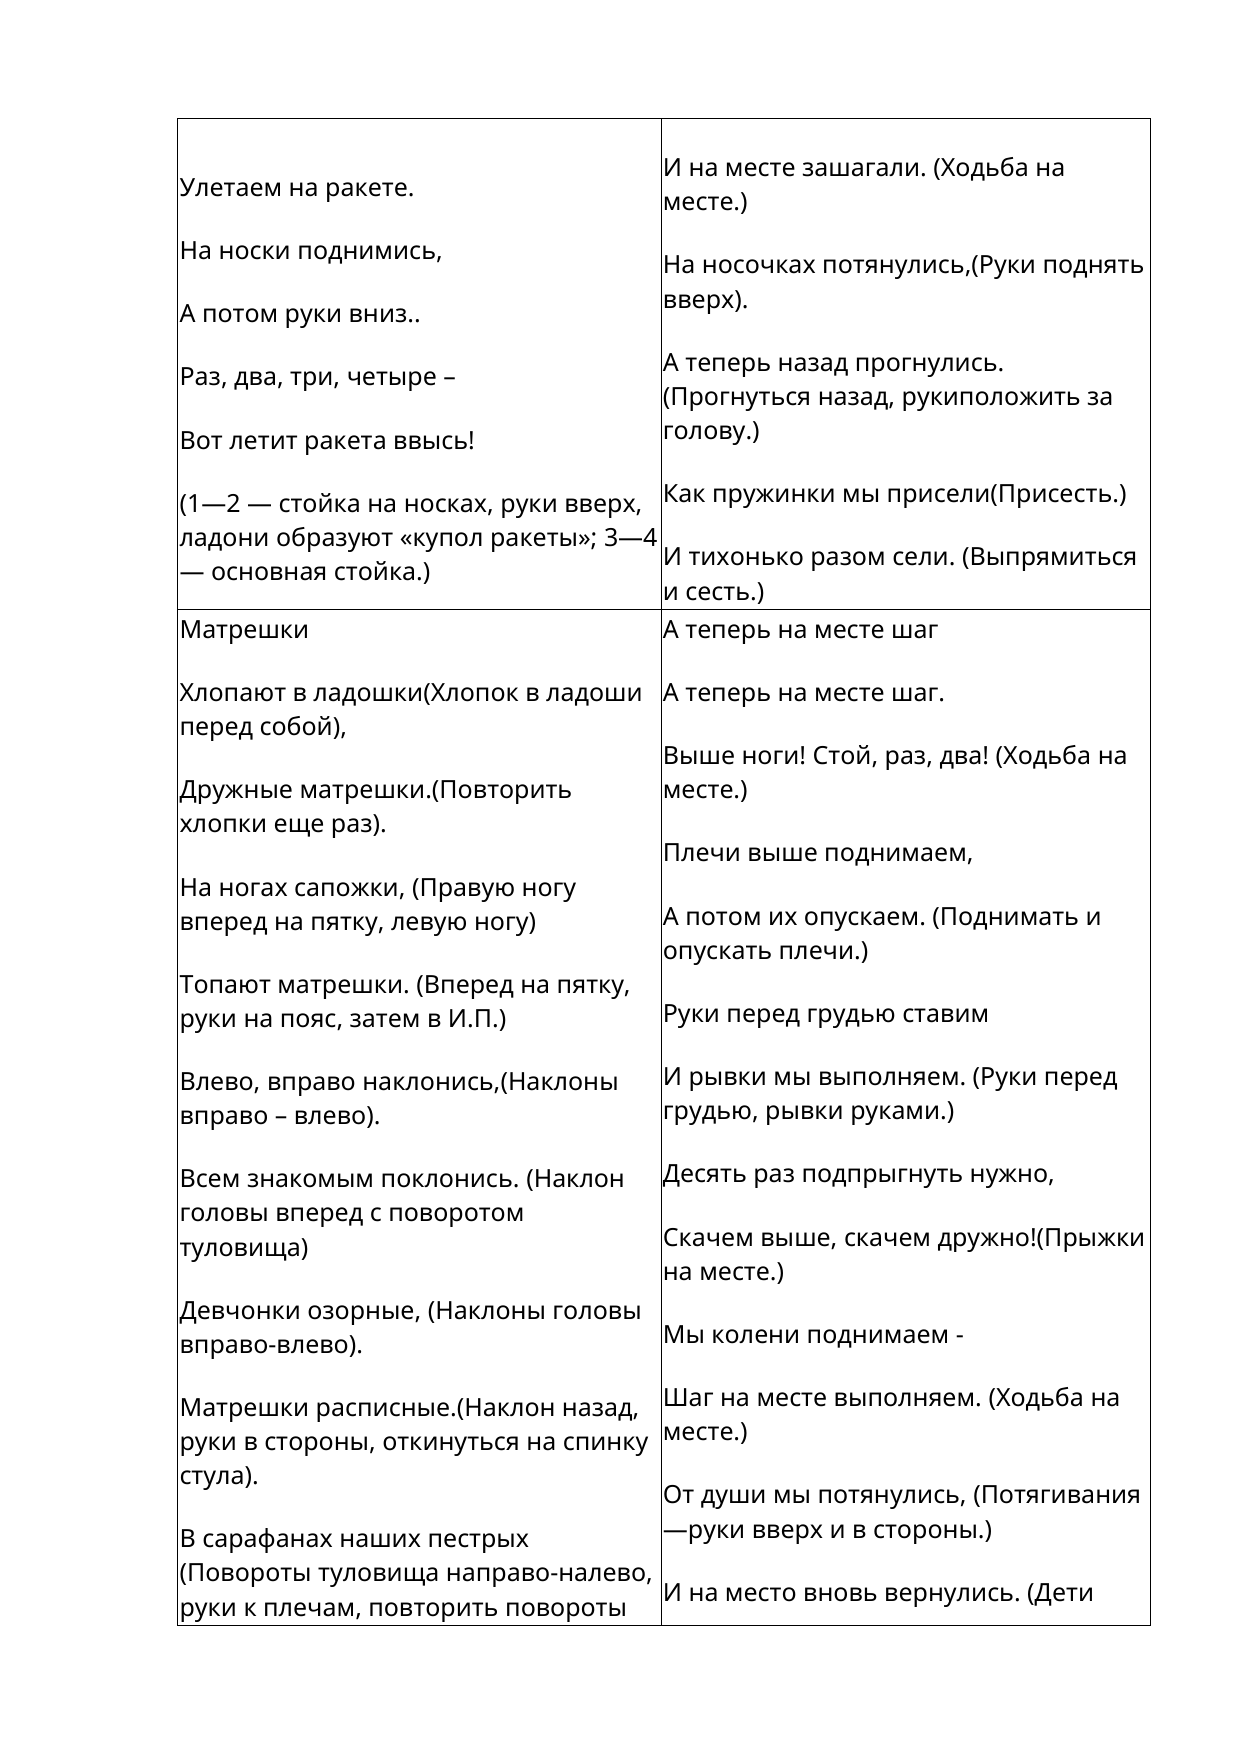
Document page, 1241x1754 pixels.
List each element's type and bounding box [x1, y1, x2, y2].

table_cell [662, 119, 1150, 609]
table_cell [178, 610, 661, 1625]
table_cell [178, 119, 661, 609]
table_cell [662, 610, 1150, 1625]
